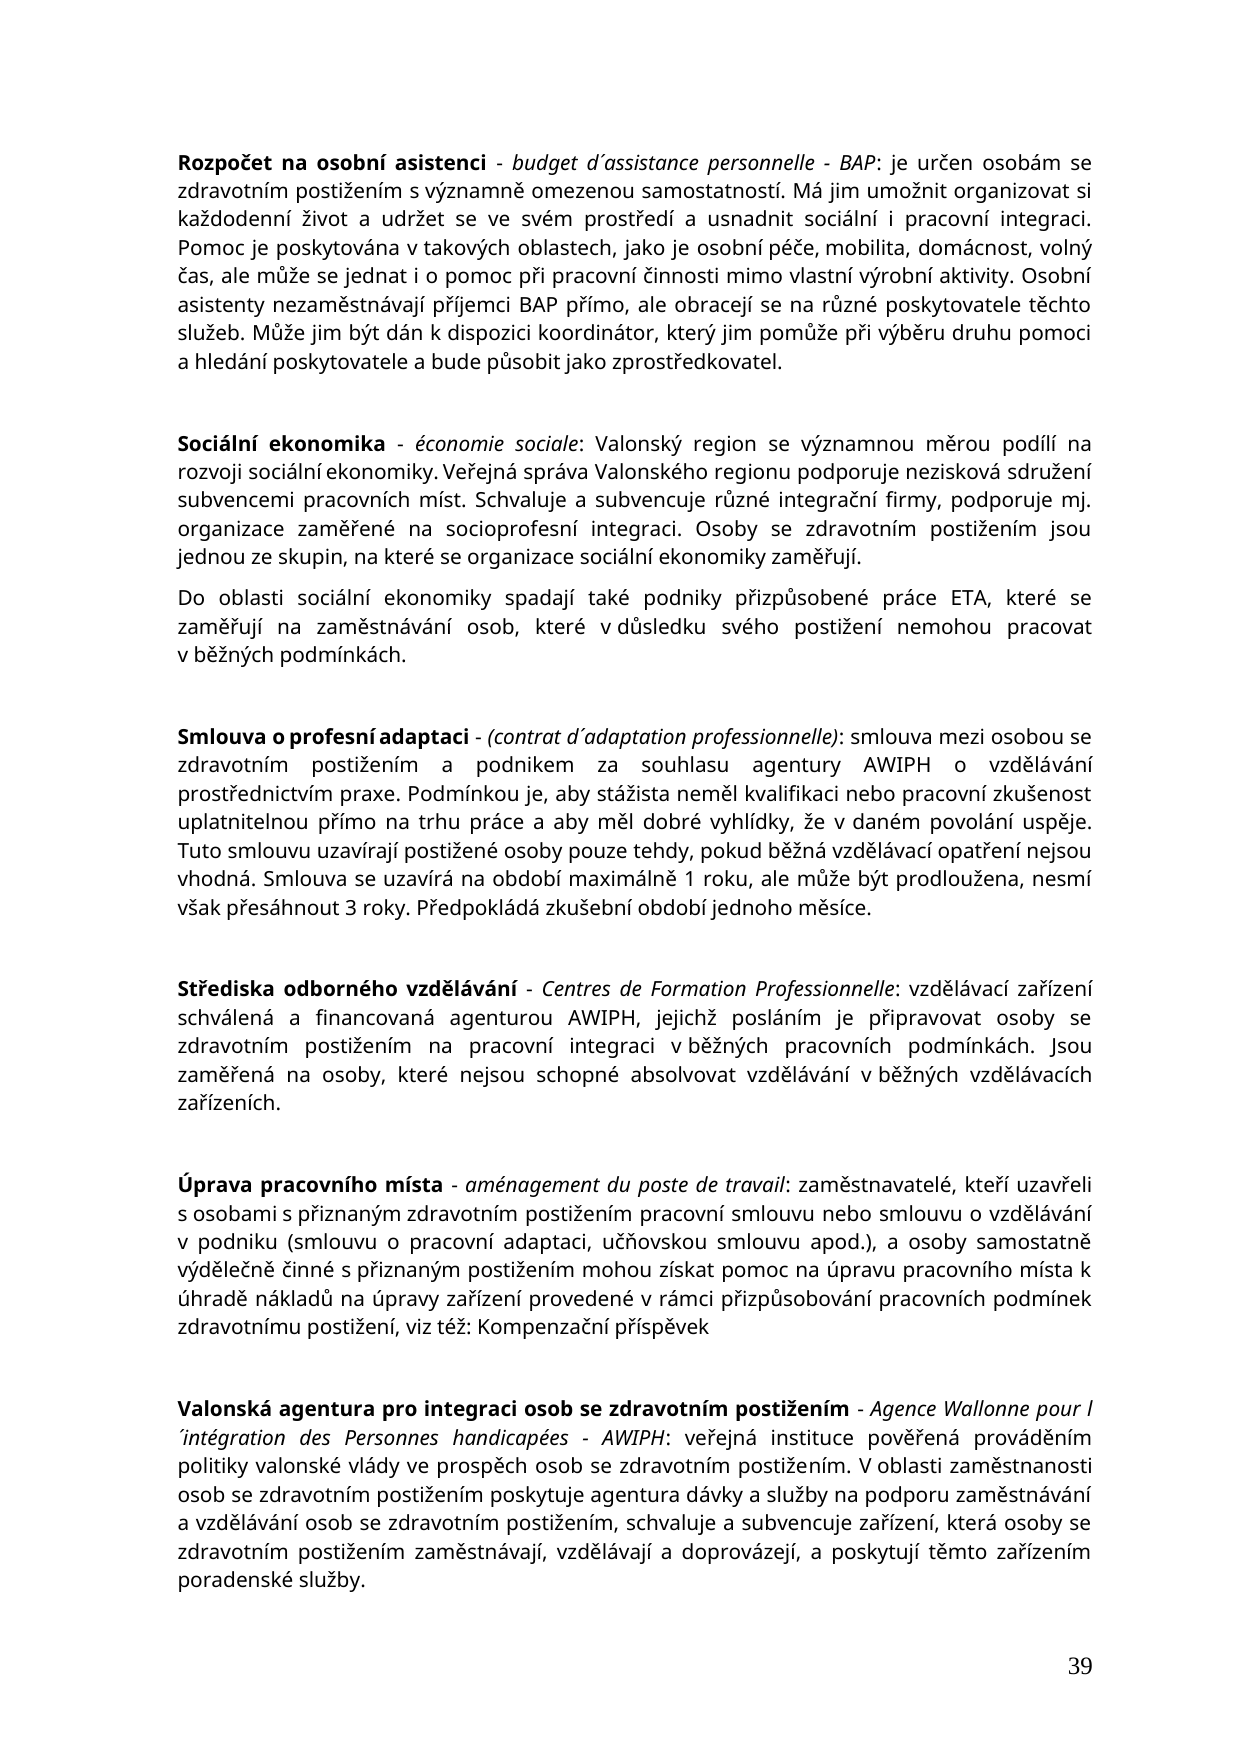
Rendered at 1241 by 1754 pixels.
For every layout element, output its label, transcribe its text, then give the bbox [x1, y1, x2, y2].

text Střediska odborného vzdělávání - Centres de Formation Professionnelle: vzdělávací zařízení schválená a financovaná agenturou AWIPH, jejichž posláním je připravovat osoby se zdravotním postižením na pracovní integraci v běžných pracovních podmínkách. Jsou zaměřená na osoby, které nejsou schopné absolvovat vzdělávání v běžných vzdělávacích zařízeních. [177, 974, 1092, 1117]
text Do oblasti sociální ekonomiky spadají také podniky přizpůsobené práce ETA, které se zaměřují na zaměstnávání osob, které v důsledku svého postižení nemohou pracovat v běžných podmínkách. [177, 583, 1092, 669]
text Sociální ekonomika - économie sociale: Valonský region se významnou měrou podílí na rozvoji sociální ekonomiky. Veřejná správa Valonského regionu podporuje nezisková sdružení subvencemi pracovních míst. Schvaluje a subvencuje různé integrační firmy, podporuje mj. organizace zaměřené na socioprofesní integraci. Osoby se zdravotním postižením jsou jednou ze skupin, na které se organizace sociální ekonomiky zaměřují. [177, 429, 1092, 571]
text Smlouva o profesní adaptaci - (contrat d´adaptation professionnelle): smlouva mezi osobou se zdravotním postižením a podnikem za souhlasu agentury AWIPH o vzdělávání prostřednictvím praxe. Podmínkou je, aby stážista neměl kvalifikaci nebo pracovní zkušenost uplatnitelnou přímo na trhu práce a aby měl dobré vyhlídky, že v daném povolání uspěje. Tuto smlouvu uzavírají postižené osoby pouze tehdy, pokud běžná vzdělávací opatření nejsou vhodná. Smlouva se uzavírá na období maximálně 1 roku, ale může být prodloužena, nesmí však přesáhnout 3 roky. Předpokládá zkušební období jednoho měsíce. [177, 722, 1092, 921]
text Úprava pracovního místa - aménagement du poste de travail: zaměstnavatelé, kteří uzavřeli s osobami s přiznaným zdravotním postižením pracovní smlouvu nebo smlouvu o vzdělávání v podniku (smlouvu o pracovní adaptaci, učňovskou smlouvu apod.), a osoby samostatně výdělečně činné s přiznaným postižením mohou získat pomoc na úpravu pracovního místa k úhradě nákladů na úpravy zařízení provedené v rámci přizpůsobování pracovních podmínek zdravotnímu postižení, viz též: Kompenzační příspěvek [177, 1170, 1092, 1341]
text Rozpočet na osobní asistenci - budget d´assistance personnelle - BAP: je určen osobám se zdravotním postižením s významně omezenou samostatností. Má jim umožnit organizovat si každodenní život a udržet se ve svém prostředí a usnadnit sociální i pracovní integraci. Pomoc je poskytována v takových oblastech, jako je osobní péče, mobilita, domácnost, volný čas, ale může se jednat i o pomoc při pracovní činnosti mimo vlastní výrobní aktivity. Osobní asistenty nezaměstnávají příjemci BAP přímo, ale obracejí se na různé poskytovatele těchto služeb. Může jim být dán k dispozici koordinátor, který jim pomůže při výběru druhu pomoci a hledání poskytovatele a bude působit jako zprostředkovatel. [177, 148, 1092, 375]
text Valonská agentura pro integraci osob se zdravotním postižením - Agence Wallonne pour l´intégration des Personnes handicapées - AWIPH: veřejná instituce pověřená prováděním politiky valonské vlády ve prospěch osob se zdravotním postižením. V oblasti zaměstnanosti osob se zdravotním postižením poskytuje agentura dávky a služby na podporu zaměstnávání a vzdělávání osob se zdravotním postižením, schvaluje a subvencuje zařízení, která osoby se zdravotním postižením zaměstnávají, vzdělávají a doprovázejí, a poskytují těmto zařízením poradenské služby. [177, 1394, 1092, 1594]
